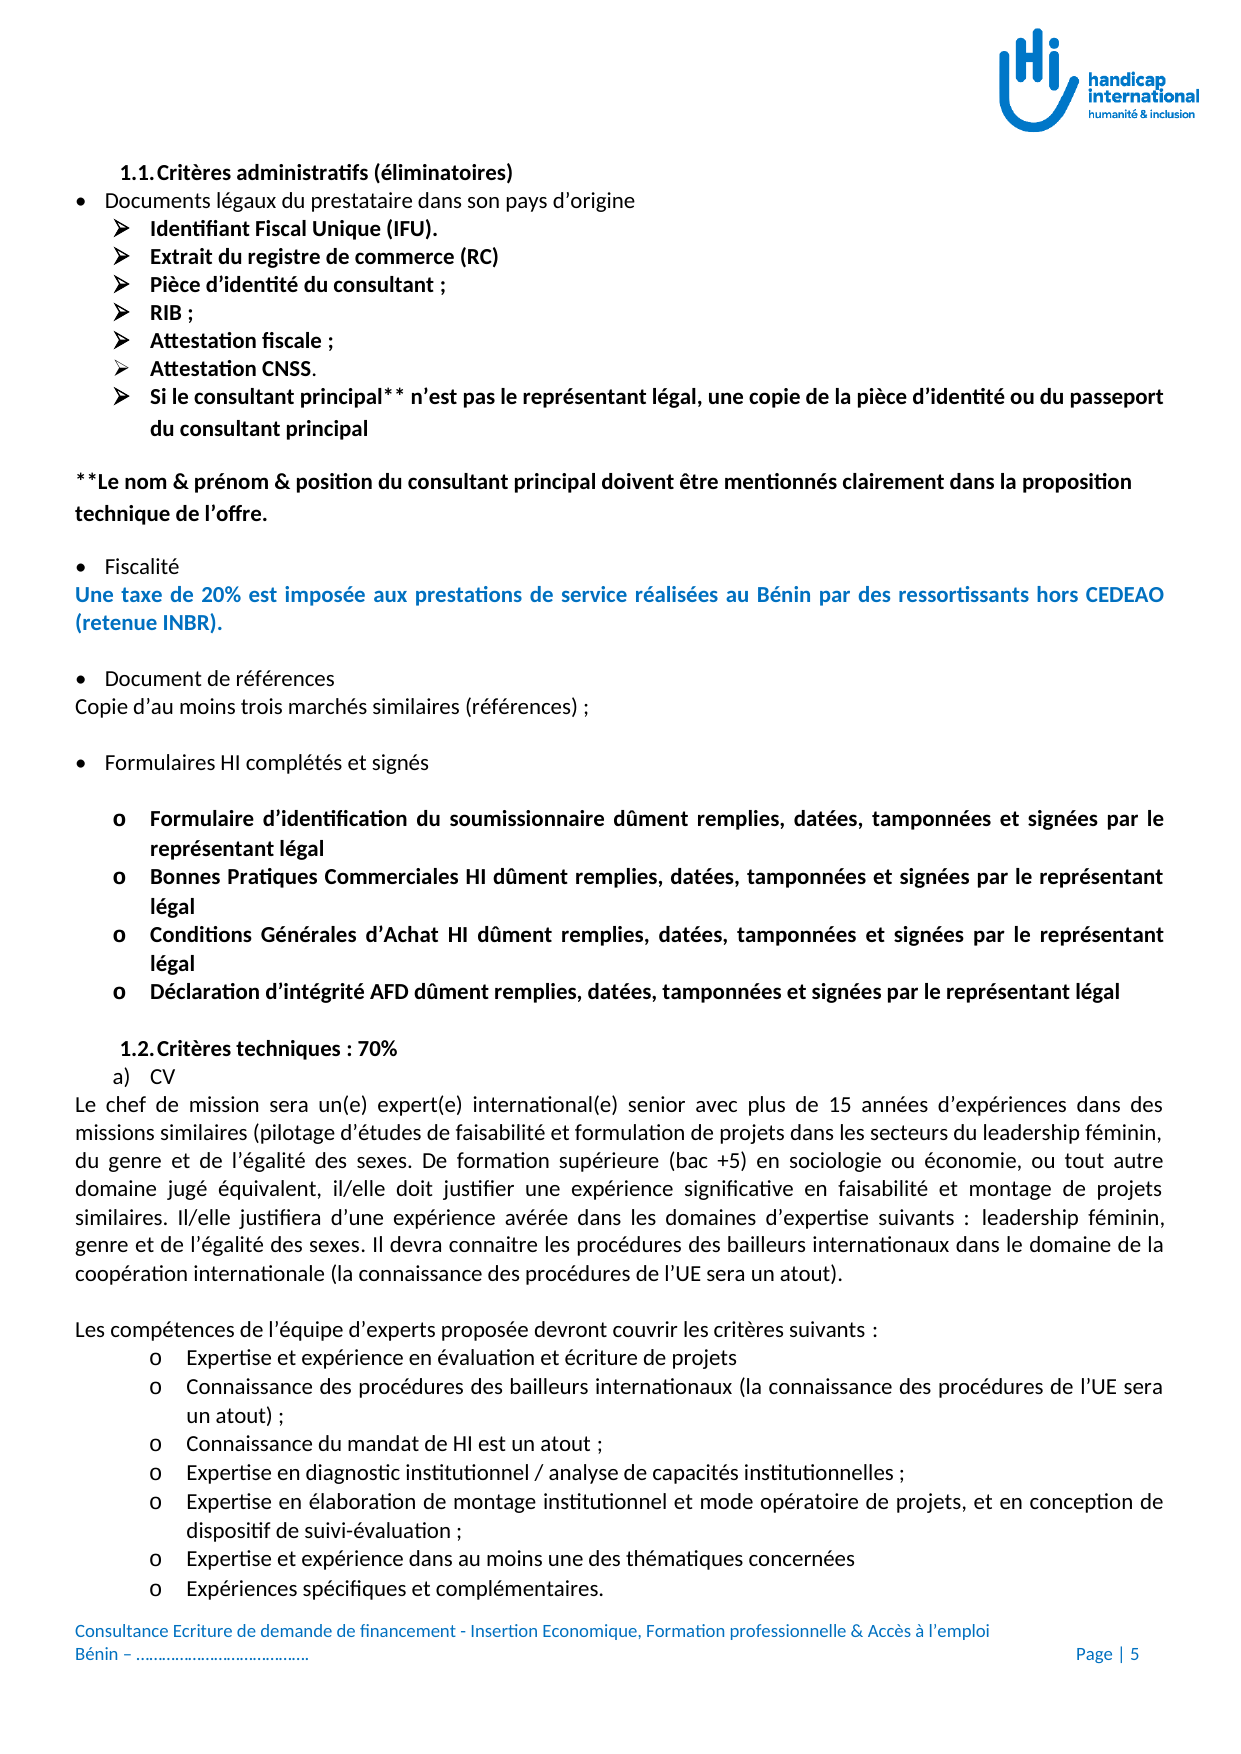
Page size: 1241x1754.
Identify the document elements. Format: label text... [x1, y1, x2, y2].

list Extrait du registre de commerce (RC) [112, 242, 1165, 270]
list Expertise et expérience en évaluation et écriture de projets [149, 1343, 1165, 1372]
text • Fiscalité [75, 552, 1165, 580]
picture [989, 18, 1205, 138]
list Bonnes Pratiques Commerciales HI dûment remplies, datées, tamponnées et signées par le représentant légal [112, 862, 1165, 920]
list Déclaration d’intégrité AFD dûment remplies, datées, tamponnées et signées par le représentant légal [112, 977, 1165, 1006]
list Identifiant Fiscal Unique (IFU). [112, 214, 1165, 242]
list Si le consultant principal** n’est pas le représentant légal, une copie de la pièce d’identité ou du passeport du consultant principal [112, 382, 1165, 442]
list Expériences spécifiques et complémentaires. [149, 1574, 1165, 1603]
text Le chef de mission sera un(e) expert(e) international(e) senior avec plus de 15 années d’expériences dans des missions similaires (pilotage d’études de faisabilité et formulation de projets dans les secteurs du leadership féminin, du genre et de l’égalité des sexes. De formation supérieure (bac +5) en sociologie ou économie, ou tout autre domaine jugé équivalent, il/elle doit justifier une expérience significative en faisabilité et montage de projets similaires. Il/elle justifiera d’une expérience avérée dans les domaines d’expertise suivants : leadership féminin, genre et de l’égalité des sexes. Il devra connaitre les procédures des bailleurs internationaux dans le domaine de la coopération internationale (la connaissance des procédures de l’UE sera un atout). [75, 1091, 1165, 1287]
list Conditions Générales d’Achat HI dûment remplies, datées, tamponnées et signées par le représentant légal [112, 920, 1165, 977]
list Critères techniques : 70% [119, 1034, 1165, 1062]
text • Document de références [75, 664, 1165, 692]
list Connaissance des procédures des bailleurs internationaux (la connaissance des procédures de l’UE sera un atout) ; [149, 1372, 1165, 1429]
text **Le nom & prénom & position du consultant principal doivent être mentionnés clairement dans la proposition technique de l’offre. [75, 467, 1165, 527]
list Attestation CNSS. [112, 354, 1165, 382]
list Expertise en diagnostic institutionnel / analyse de capacités institutionnelles ; [149, 1458, 1165, 1487]
list RIB ; [112, 298, 1165, 326]
list Critères administratifs (éliminatoires) [119, 158, 1165, 186]
list Expertise et expérience dans au moins une des thématiques concernées [149, 1544, 1165, 1574]
list Connaissance du mandat de HI est un atout ; [149, 1429, 1165, 1458]
list CV [112, 1062, 1165, 1091]
list Attestation fiscale ; [112, 326, 1165, 354]
list Pièce d’identité du consultant ; [112, 270, 1165, 298]
list Expertise en élaboration de montage institutionnel et mode opératoire de projets, et en conception de dispositif de suivi-évaluation ; [149, 1487, 1165, 1544]
text • Documents légaux du prestataire dans son pays d’origine [75, 186, 1165, 214]
text Les compétences de l’équipe d’experts proposée devront couvrir les critères suivants : [75, 1315, 1165, 1343]
list Formulaire d’identification du soumissionnaire dûment remplies, datées, tamponnées et signées par le représentant légal [112, 804, 1165, 862]
text • Formulaires HI complétés et signés [75, 748, 1165, 777]
text Copie d’au moins trois marchés similaires (références) ; [75, 692, 1165, 721]
text Une taxe de 20% est imposée aux prestations de service réalisées au Bénin par des ressortissants hors CEDEAO (retenue INBR). [75, 580, 1165, 636]
